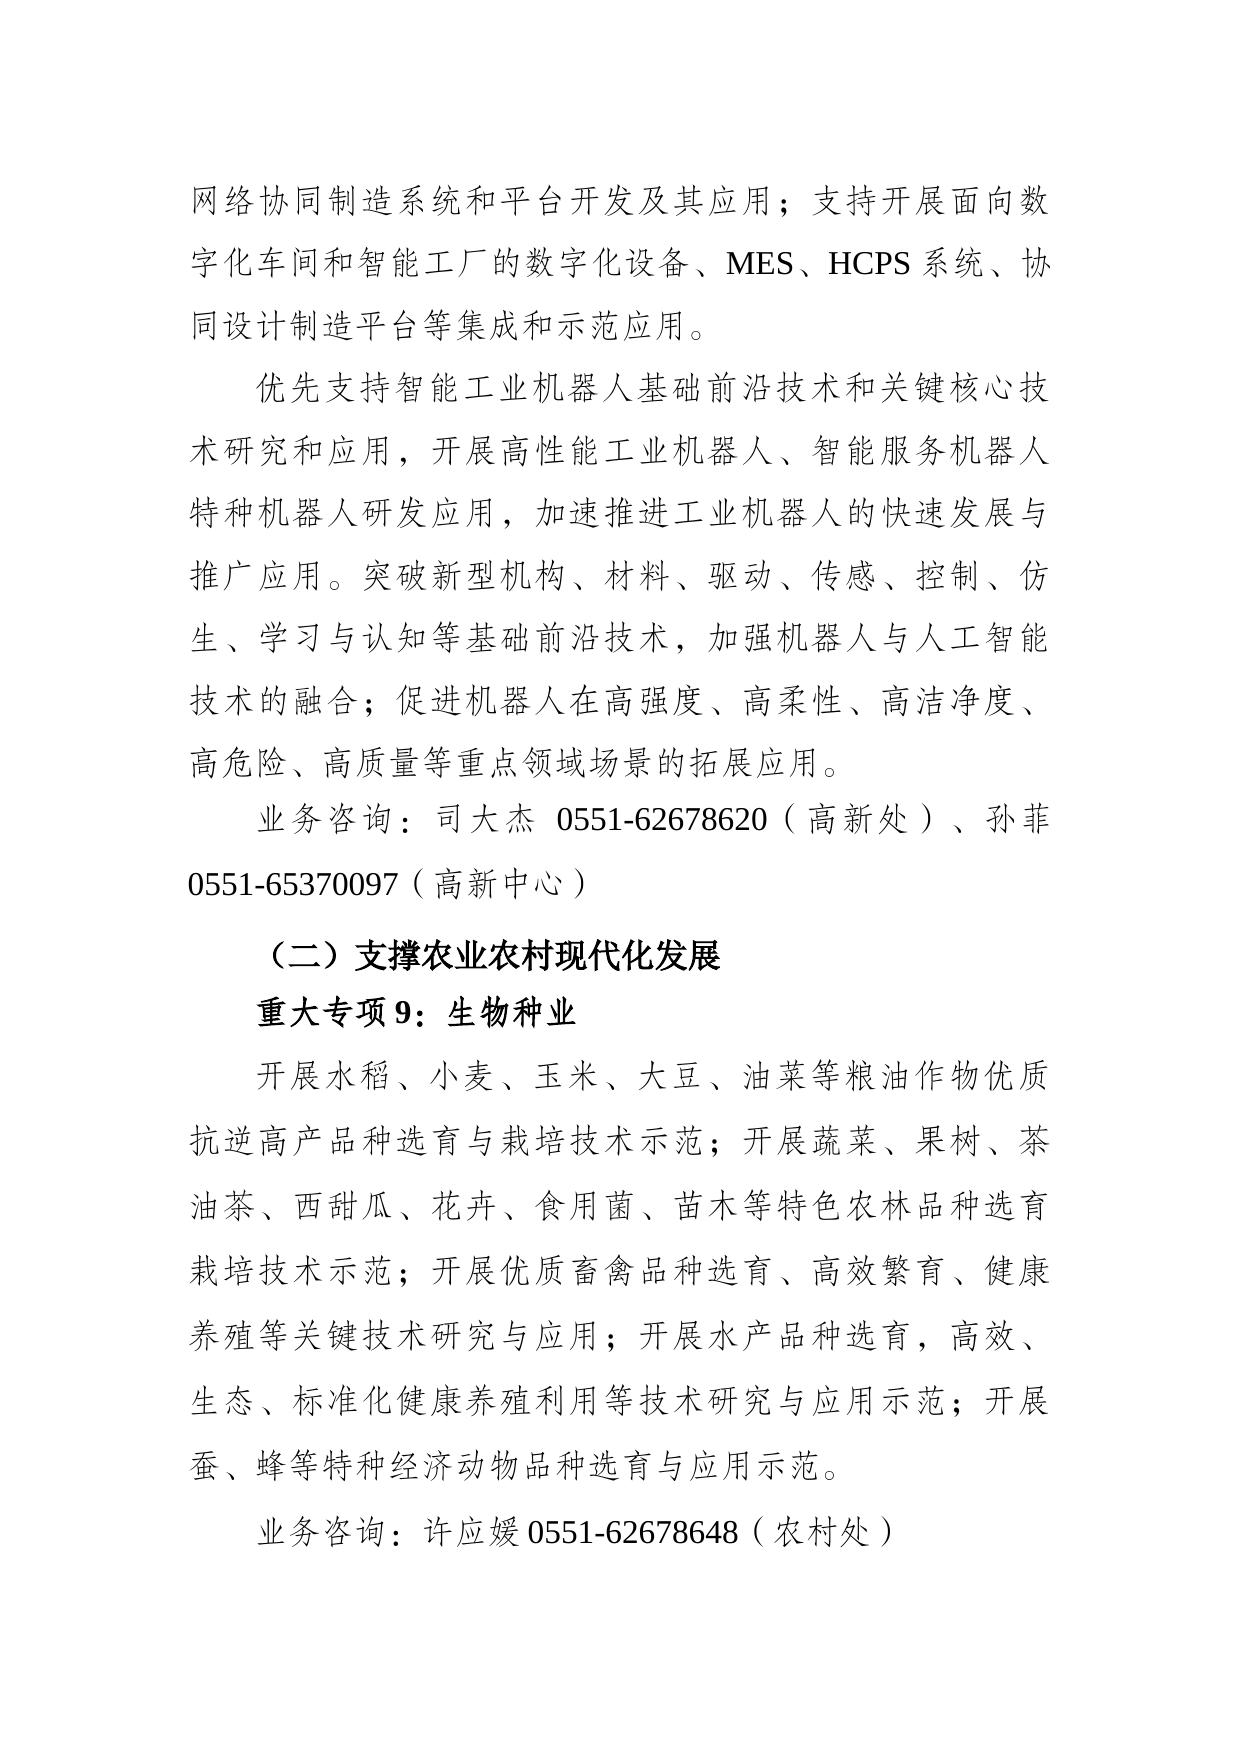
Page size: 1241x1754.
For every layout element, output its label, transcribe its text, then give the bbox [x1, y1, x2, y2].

text 优先支持智能工业机器人基础前沿技术和关键核心技术研究和应用，开展高性能工业机器人、智能服务机器人、特种机器人研发应用，加速推进工业机器人的快速发展与推广应用。突破新型机构、材料、驱动、传感、控制、仿生、学习与认知等基础前沿技术，加强机器人与人工智能技术的融合；促进机器人在高强度、高柔性、高洁净度、高危险、高质量等重点领域场景的拓展应用。 [187, 349, 1053, 787]
text （二）支撑农业农村现代化发展 [187, 917, 1053, 979]
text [187, 162, 1053, 349]
text 业务咨询：许应媛0551-62678648（农村处） [187, 1499, 1053, 1564]
text 重大专项9：生物种业 [187, 979, 1053, 1044]
text 业务咨询：司大杰 0551-62678620（高新处）、孙菲0551-65370097（高新中心） [187, 787, 1053, 917]
text 开展水稻、小麦、玉米、大豆、油菜等粮油作物优质抗逆高产品种选育与栽培技术示范；开展蔬菜、果树、茶、油茶、西甜瓜、花卉、食用菌、苗木等特色农林品种选育栽培技术示范；开展优质畜禽品种选育、高效繁育、健康养殖等关键技术研究与应用；开展水产品种选育，高效、生态、标准化健康养殖利用等技术研究与应用示范；开展蚕、蜂等特种经济动物品种选育与应用示范。 [187, 1044, 1053, 1499]
